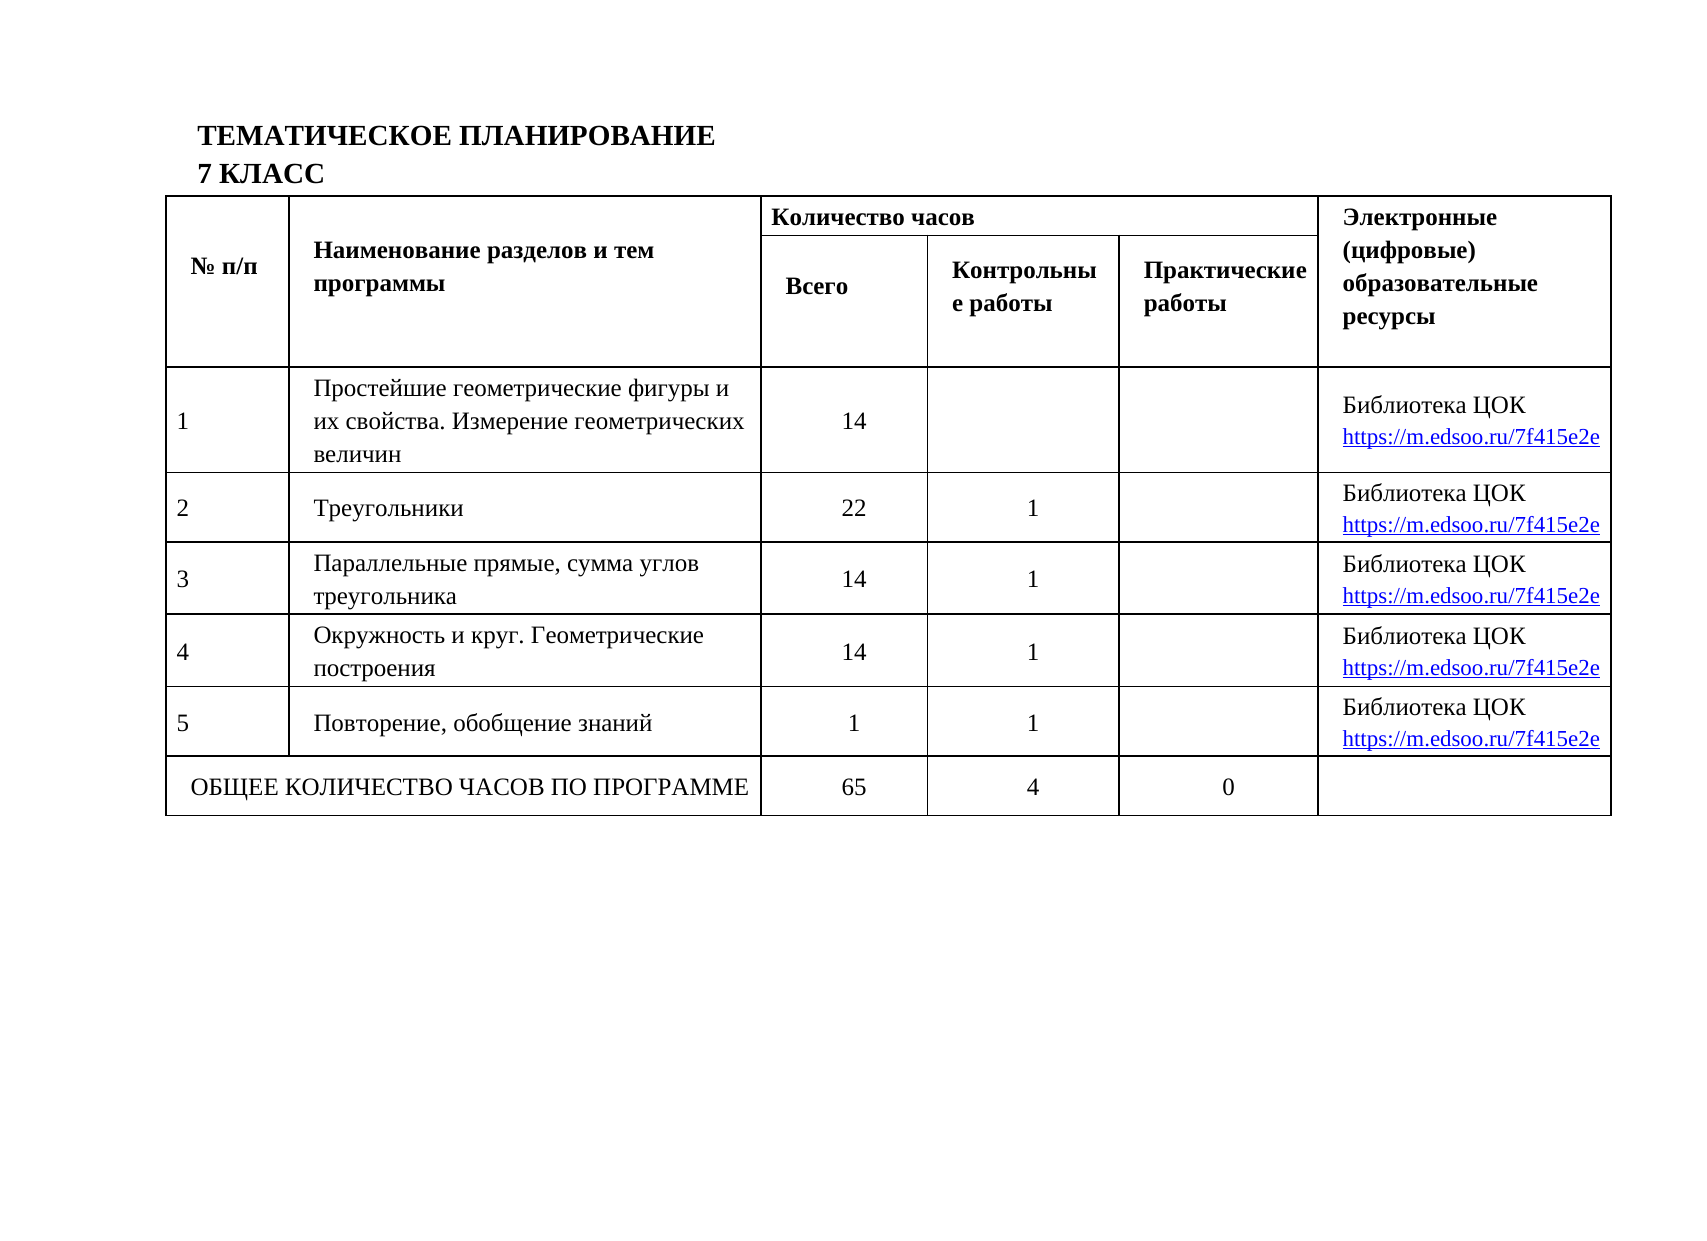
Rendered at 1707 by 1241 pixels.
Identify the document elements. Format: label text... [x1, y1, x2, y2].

table_cell Практические работы [1120, 236, 1317, 366]
table_cell Простейшие геометрические фигуры и их свойства. Измерение геометрических величин [290, 368, 760, 471]
table_cell 5 [167, 687, 288, 755]
table_cell [1120, 615, 1317, 686]
table_cell 65 [762, 757, 927, 815]
table_cell Библиотека ЦОК https://m.edsoo.ru/7f415e2e [1319, 687, 1610, 755]
table_cell 0 [1120, 757, 1317, 815]
table_cell [1120, 473, 1317, 541]
table_cell [1120, 543, 1317, 613]
table_cell 4 [928, 757, 1118, 815]
table_cell 1 [762, 687, 927, 755]
table_cell 2 [167, 473, 288, 541]
table_cell Библиотека ЦОК https://m.edsoo.ru/7f415e2e [1319, 615, 1610, 686]
table_cell Библиотека ЦОК https://m.edsoo.ru/7f415e2e [1319, 368, 1610, 471]
table_cell Треугольники [290, 473, 760, 541]
table_cell 14 [762, 543, 927, 613]
table_header Количество часов [762, 197, 1317, 234]
table_cell [928, 368, 1118, 471]
text 7 КЛАСС [190, 157, 1618, 190]
table_cell 4 [167, 615, 288, 686]
table_header № п/п [167, 197, 288, 366]
table_cell 14 [762, 615, 927, 686]
table_cell Библиотека ЦОК https://m.edsoo.ru/7f415e2e [1319, 473, 1610, 541]
text ТЕМАТИЧЕСКОЕ ПЛАНИРОВАНИЕ [190, 118, 1618, 152]
table_cell Повторение, обобщение знаний [290, 687, 760, 755]
table_cell Контрольные работы [928, 236, 1118, 366]
table_cell Библиотека ЦОК https://m.edsoo.ru/7f415e2e [1319, 543, 1610, 613]
table_cell 1 [928, 473, 1118, 541]
table_cell Всего [762, 236, 927, 366]
table_cell 3 [167, 543, 288, 613]
table_cell [1120, 368, 1317, 471]
table_cell [1120, 687, 1317, 755]
table_cell 1 [167, 368, 288, 471]
table_header Наименование разделов и тем программы [290, 197, 760, 366]
table_cell ОБЩЕЕ КОЛИЧЕСТВО ЧАСОВ ПО ПРОГРАММЕ [167, 757, 760, 815]
table_cell 1 [928, 615, 1118, 686]
table_cell 1 [928, 687, 1118, 755]
table_cell 14 [762, 368, 927, 471]
table_header Электронные (цифровые) образовательные ресурсы [1319, 197, 1610, 366]
table_cell 1 [928, 543, 1118, 613]
table_cell Окружность и круг. Геометрические построения [290, 615, 760, 686]
table_cell [1319, 757, 1610, 815]
table_cell 22 [762, 473, 927, 541]
table_cell Параллельные прямые, сумма углов треугольника [290, 543, 760, 613]
